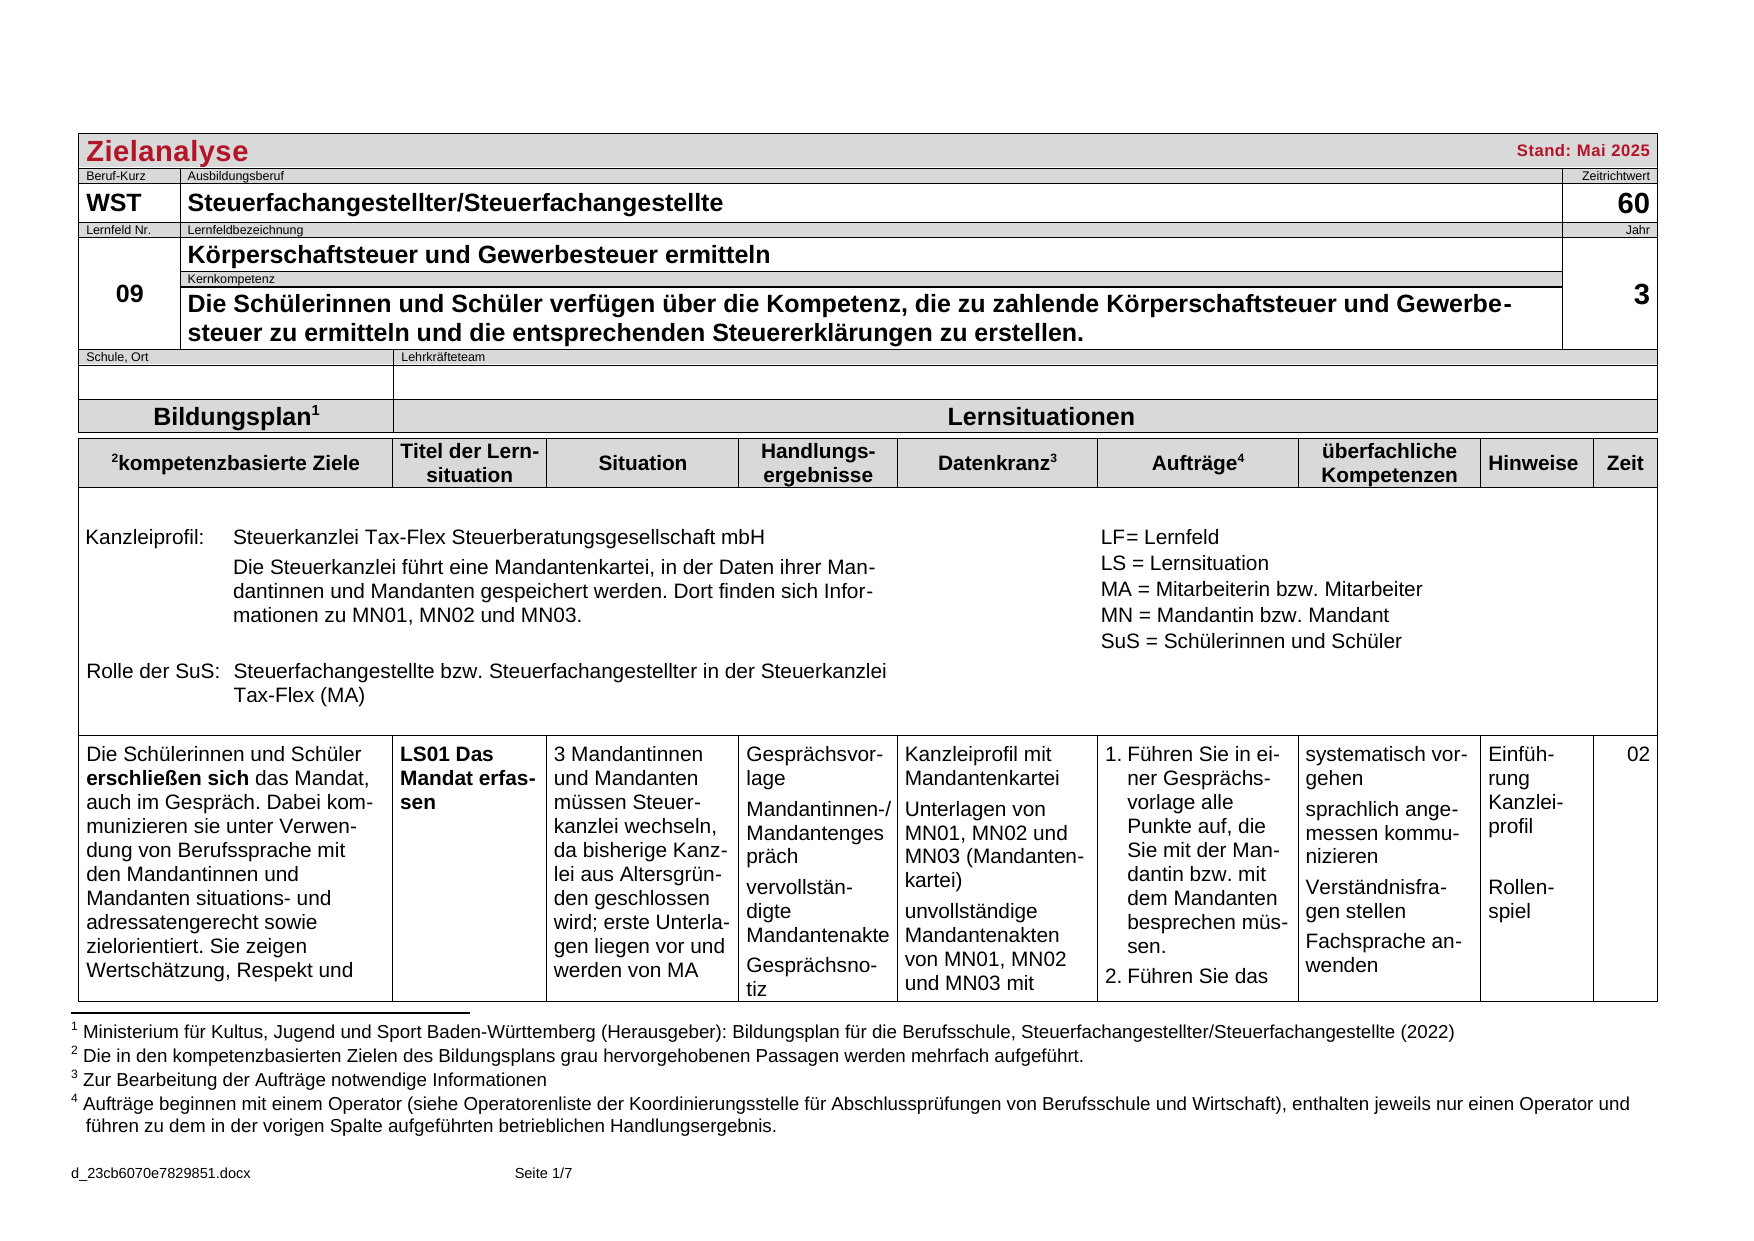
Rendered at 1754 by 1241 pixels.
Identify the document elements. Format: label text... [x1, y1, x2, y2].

table_cell Lernsituationen [394, 400, 1657, 432]
table_header Stand: Mai 2025 [394, 134, 1657, 167]
table_cell 3 [1563, 238, 1657, 349]
table_cell Schule, Ort [79, 350, 393, 364]
table_cell Lehrkräfteteam [394, 350, 1657, 364]
table_cell Ausbildungsberuf [181, 169, 1562, 183]
table_cell Die Schülerinnen und Schüler verfügen über die Kompetenz, die zu zahlende Körperschaftsteuer und Gewerbesteuer zu ermitteln und die entsprechenden Steuererklärungen zu erstellen. [181, 288, 1562, 349]
table_cell Kernkompetenz [181, 272, 1562, 286]
table_cell Lernfeldbezeichnung [181, 223, 1562, 237]
table_cell [394, 366, 1657, 398]
table_cell Steuerfachangestellter/Steuerfachangestellte [181, 184, 1562, 222]
table_cell WST [79, 184, 180, 222]
table_cell 60 [1563, 184, 1657, 222]
table_cell Jahr [1563, 223, 1657, 237]
table_cell Körperschaftsteuer und Gewerbesteuer ermitteln [181, 238, 1562, 271]
table_cell Beruf-Kurz [79, 169, 180, 183]
table_header Zielanalyse [79, 134, 394, 167]
table_cell Zeitrichtwert [1563, 169, 1657, 183]
table_cell [79, 366, 393, 398]
table_cell Lernfeld Nr. [79, 223, 180, 237]
table_cell Bildungsplan [79, 400, 393, 432]
table_cell 09 [79, 238, 180, 349]
